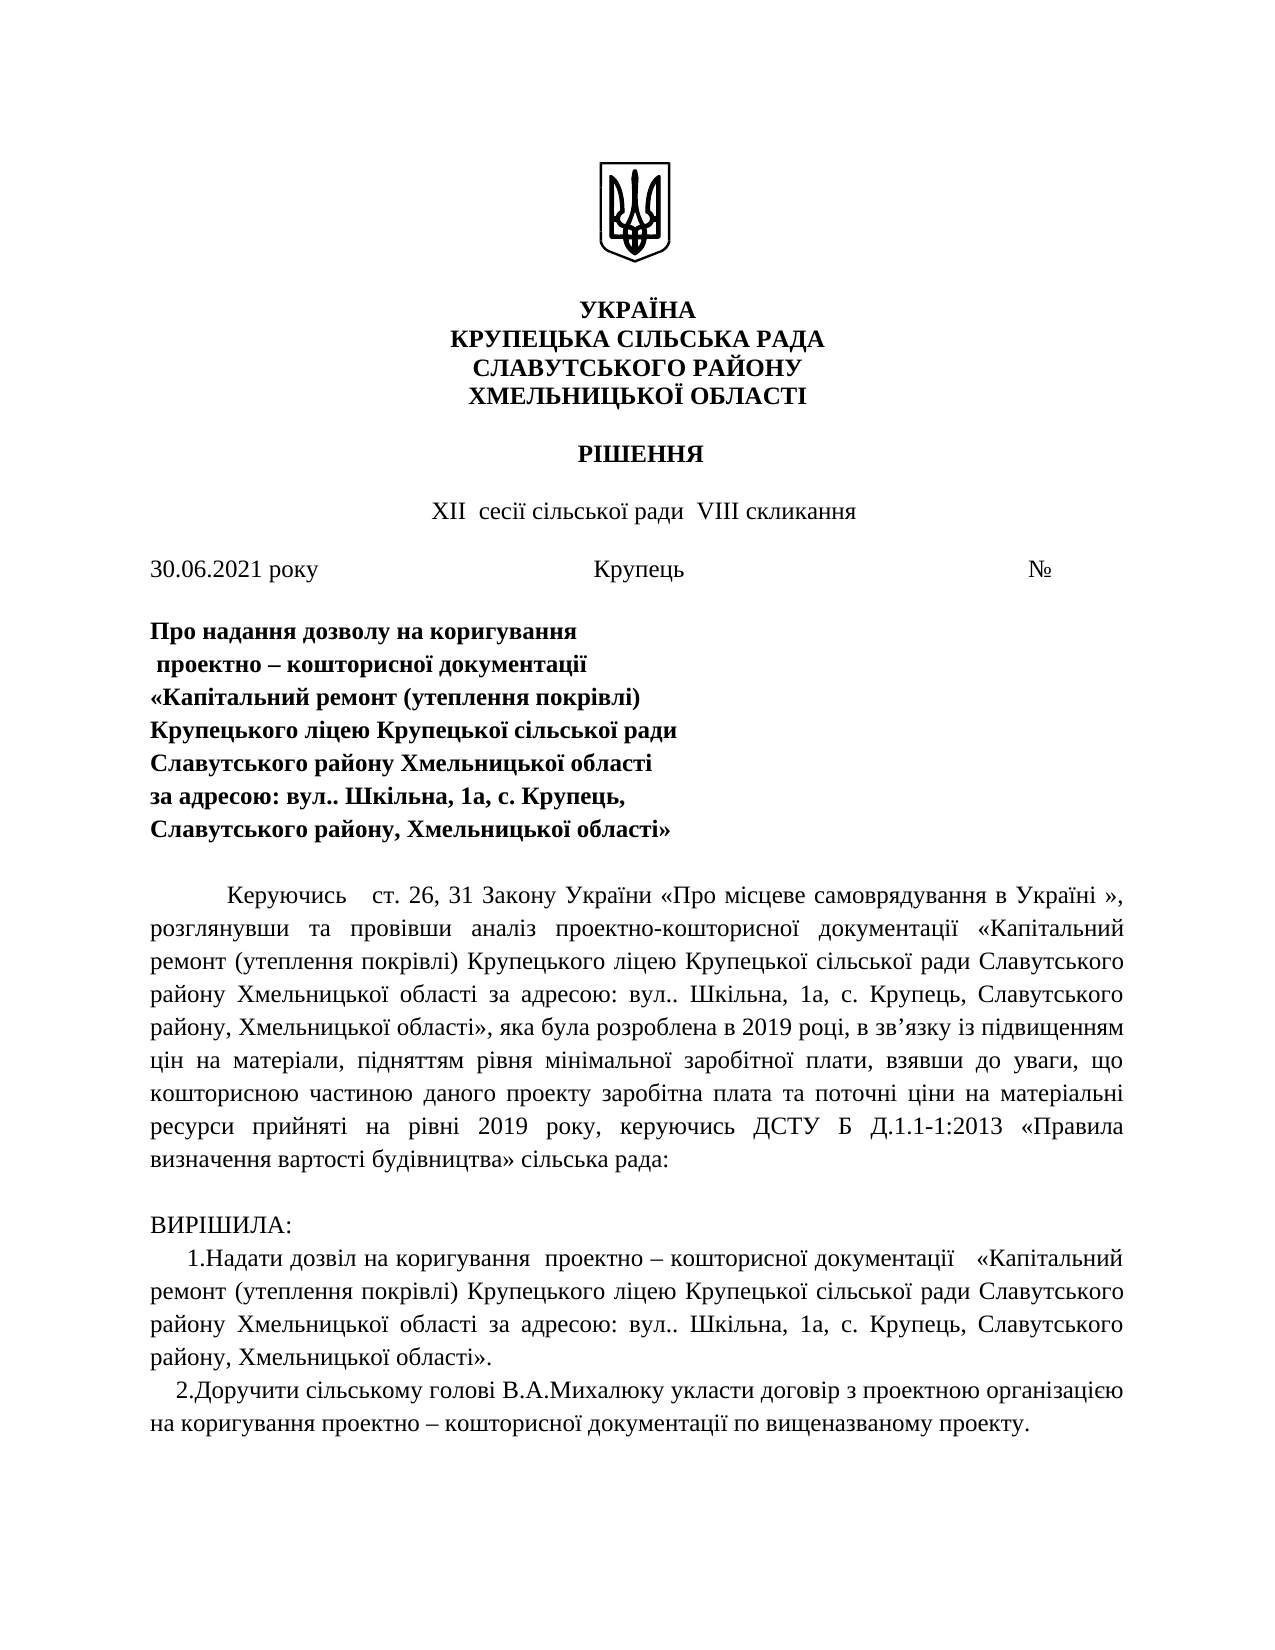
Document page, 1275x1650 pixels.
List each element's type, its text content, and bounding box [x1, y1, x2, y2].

text 1.Надати дозвіл на коригування проектно – кошторисної документації «Капітальний ремонт (утеплення покрівлі) Крупецького ліцею Крупецької сільської ради Славутського району Хмельницької області за адресою: вул.. Шкільна, 1а, с. Крупець, Славутського району, Хмельницької області». [150, 1243, 1125, 1371]
text Керуючись ст. 26, 31 Закону України «Про місцеве самоврядування в Україні », розглянувши та провівши аналіз проектно-кошторисної документації «Капітальний ремонт (утеплення покрівлі) Крупецького ліцею Крупецької сільської ради Славутського району Хмельницької області за адресою: вул.. Шкільна, 1а, с. Крупець, Славутського району, Хмельницької області», яка була розроблена в 2019 році, в зв’язку із підвищенням цін на матеріали, підняттям рівня мінімальної заробітної плати, взявши до уваги, що кошторисною частиною даного проекту заробітна плата та поточні ціни на матеріальні ресурси прийняті на рівні 2019 року, керуючись ДСТУ Б Д.1.1-1:2013 «Правила визначення вартості будівництва» сільська рада: [150, 880, 1125, 1173]
text РІШЕННЯ [150, 439, 1125, 468]
text УКРАЇНА [150, 295, 1125, 324]
text Славутського району, Хмельницької області» [150, 814, 1125, 843]
text «Капітальний ремонт (утеплення покрівлі) [150, 682, 1125, 711]
text КРУПЕЦЬКА СІЛЬСЬКА РАДА [150, 324, 1125, 353]
text Крупецького ліцею Крупецької сільської ради [150, 715, 1125, 743]
text за адресою: вул.. Шкільна, 1а, с. Крупець, [150, 781, 1125, 809]
text 30.06.2021 року Крупець № [150, 554, 1125, 583]
text ХМЕЛЬНИЦЬКОЇ ОБЛАСТІ [150, 381, 1125, 410]
text 2.Доручити сільському голові В.А.Михалюку укласти договір з проектною організацією на коригування проектно – кошторисної документації по вищеназваному проекту. [150, 1375, 1125, 1437]
text ХІI сесії сільської ради VІІІ скликання [150, 496, 1125, 525]
text Славутського району Хмельницької області [150, 748, 1125, 777]
text СЛАВУТСЬКОГО РАЙОНУ [150, 353, 1125, 381]
text проектно – кошторисної документації [150, 649, 1125, 677]
text Про надання дозволу на коригування [150, 616, 1125, 644]
text ВИРІШИЛА: [150, 1210, 1125, 1239]
